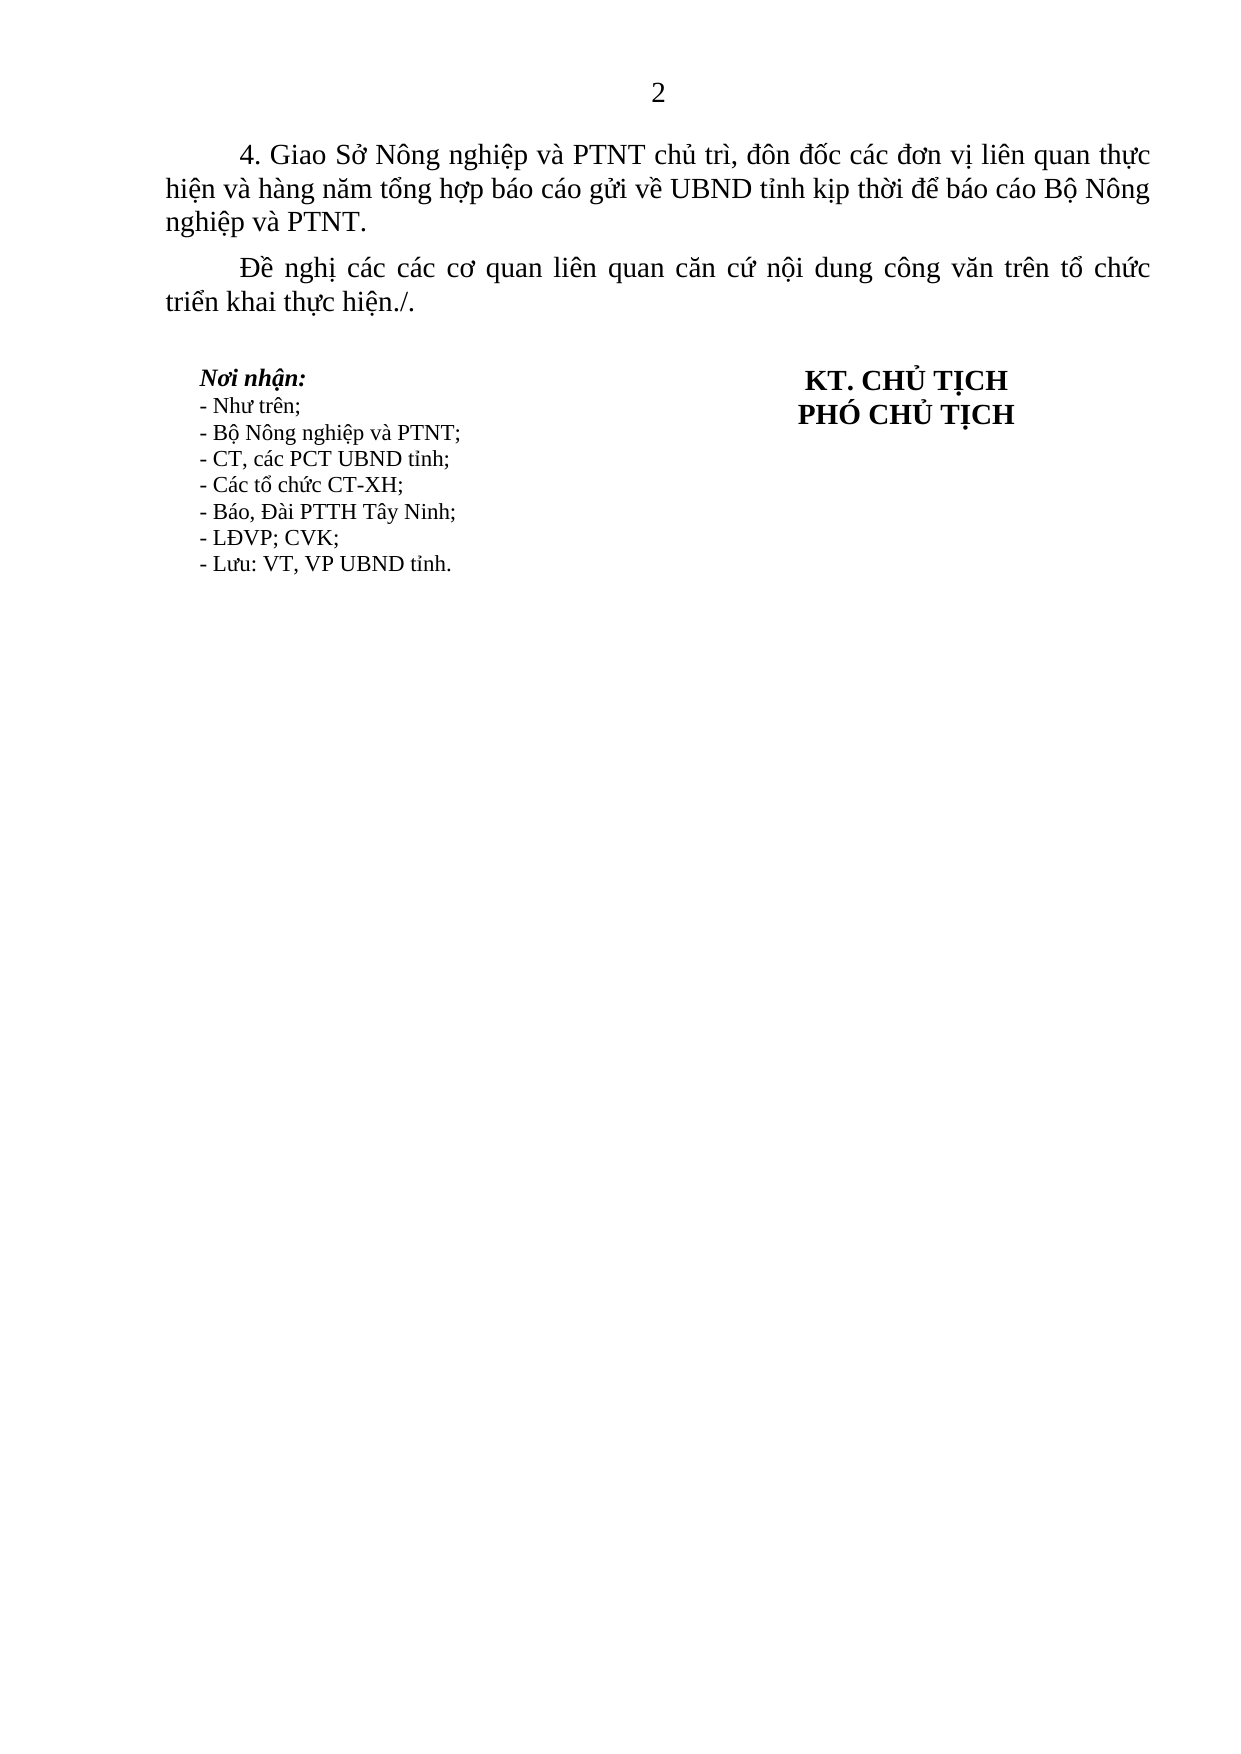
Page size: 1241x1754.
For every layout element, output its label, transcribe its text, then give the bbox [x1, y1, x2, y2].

text Đề nghị các các cơ quan liên quan căn cứ nội dung công văn trên tổ chức triển khai thực hiện./. [165, 250, 1152, 317]
text 4. Giao Sở Nông nghiệp và PTNT chủ trì, đôn đốc các đơn vị liên quan thực hiện và hàng năm tổng hợp báo cáo gửi về UBND tỉnh kịp thời để báo cáo Bộ Nông nghiệp và PTNT. [165, 137, 1152, 238]
table_header Nơi nhận: - Như trên; - Bộ Nông nghiệp và PTNT; - CT, các PCT UBND tỉnh; - Các tổ chức CT-XH; - Báo, Đài PTTH Tây Ninh; - LĐVP; CVK; - Lưu: VT, VP UBND tỉnh. [188, 364, 684, 603]
table_header KT. CHỦ TỊCH PHÓ CHỦ TỊCH [684, 364, 1129, 603]
